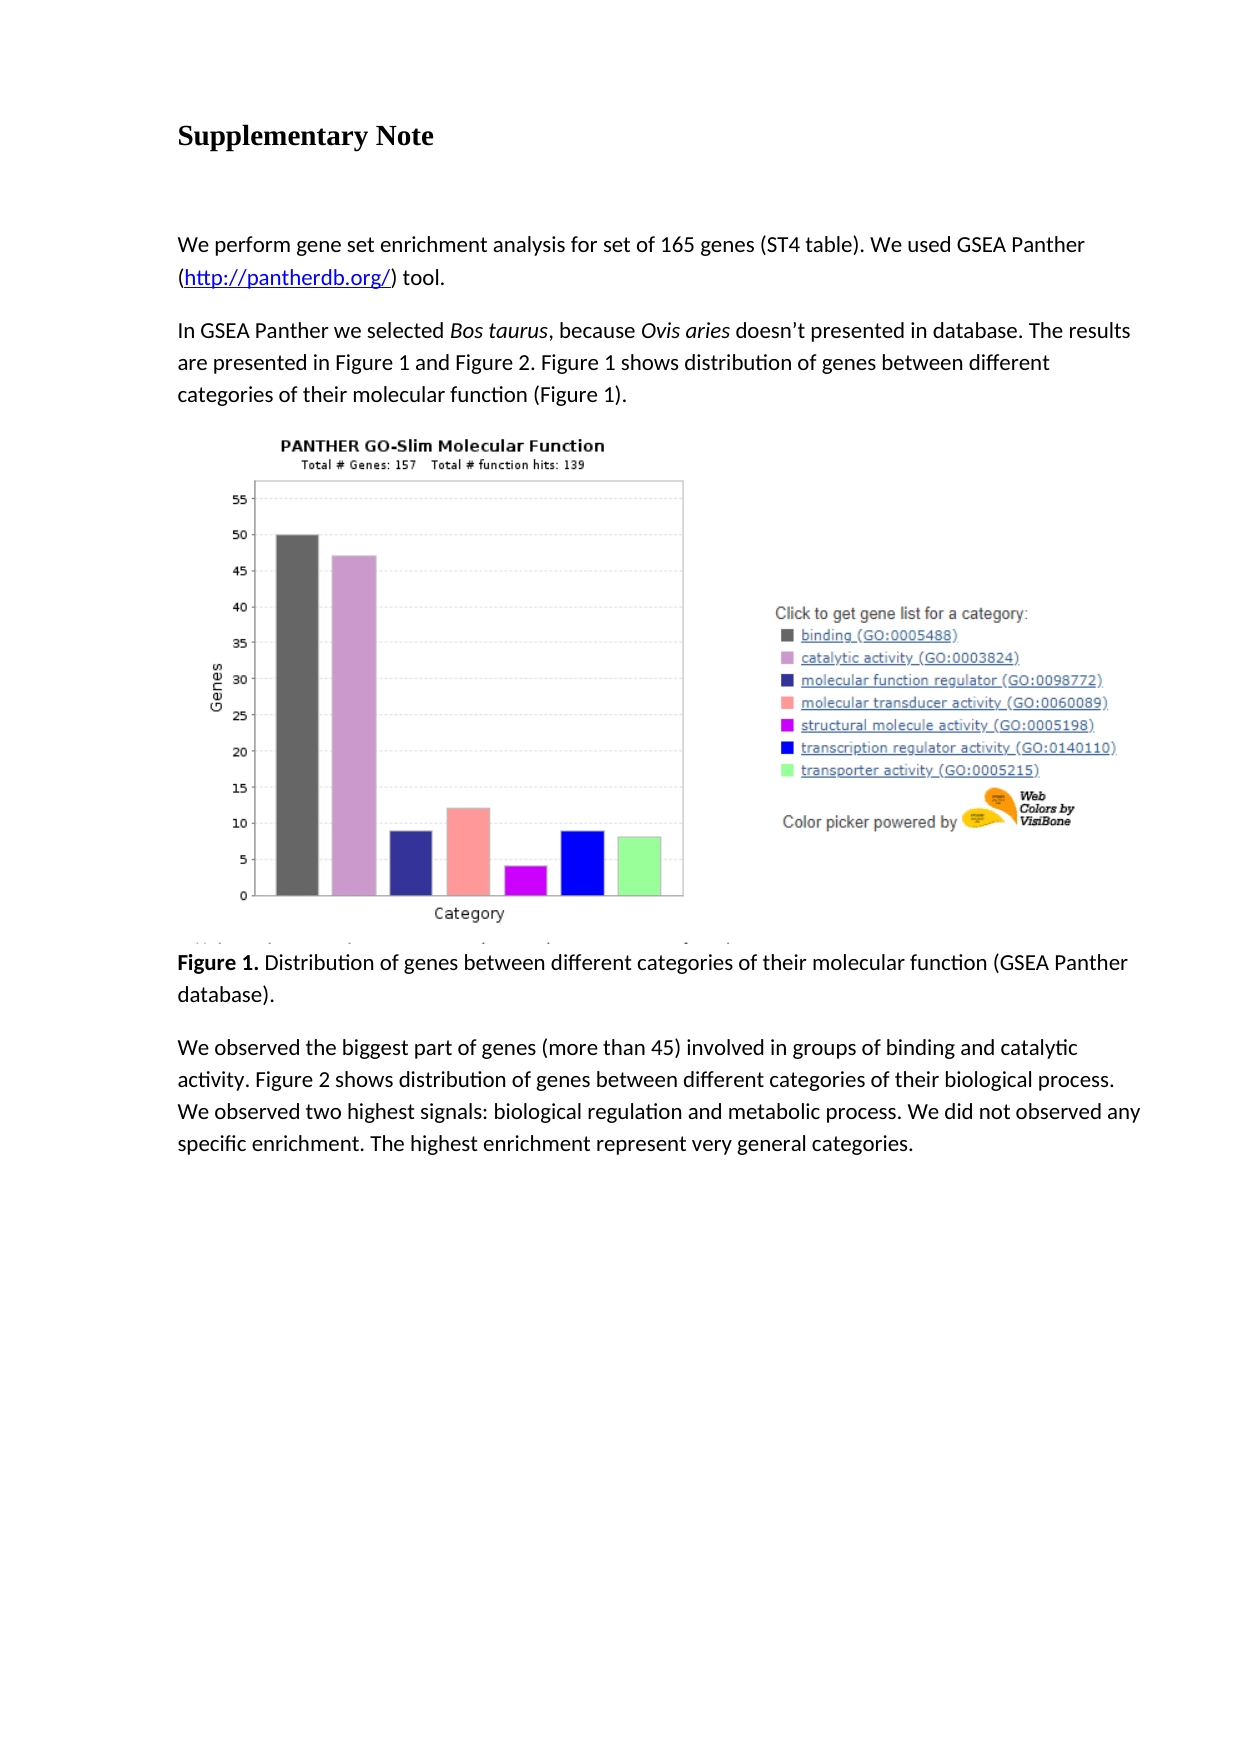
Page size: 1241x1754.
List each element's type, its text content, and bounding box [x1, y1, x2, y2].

text Supplementary Note [177, 118, 1152, 152]
text We perform gene set enrichment analysis for set of 165 genes (ST4 table). We used GSEA Panther (http://pantherdb.org/) tool. [177, 231, 1152, 291]
text In GSEA Panther we selected Bos taurus, because Ovis aries doesn’t presented in database. The results are presented in Figure 1 and Figure 2. Figure 1 shows distribution of genes between different categories of their molecular function (Figure 1). [177, 316, 1152, 408]
text Figure 1. Distribution of genes between different categories of their molecular function (GSEA Panther database). [177, 944, 1152, 1008]
picture [177, 433, 1152, 944]
text We observed the biggest part of genes (more than 45) involved in groups of binding and catalytic activity. Figure 2 shows distribution of genes between different categories of their biological process. We observed two highest signals: biological regulation and metabolic process. We did not observed any specific enrichment. The highest enrichment represent very general categories. [177, 1033, 1152, 1157]
